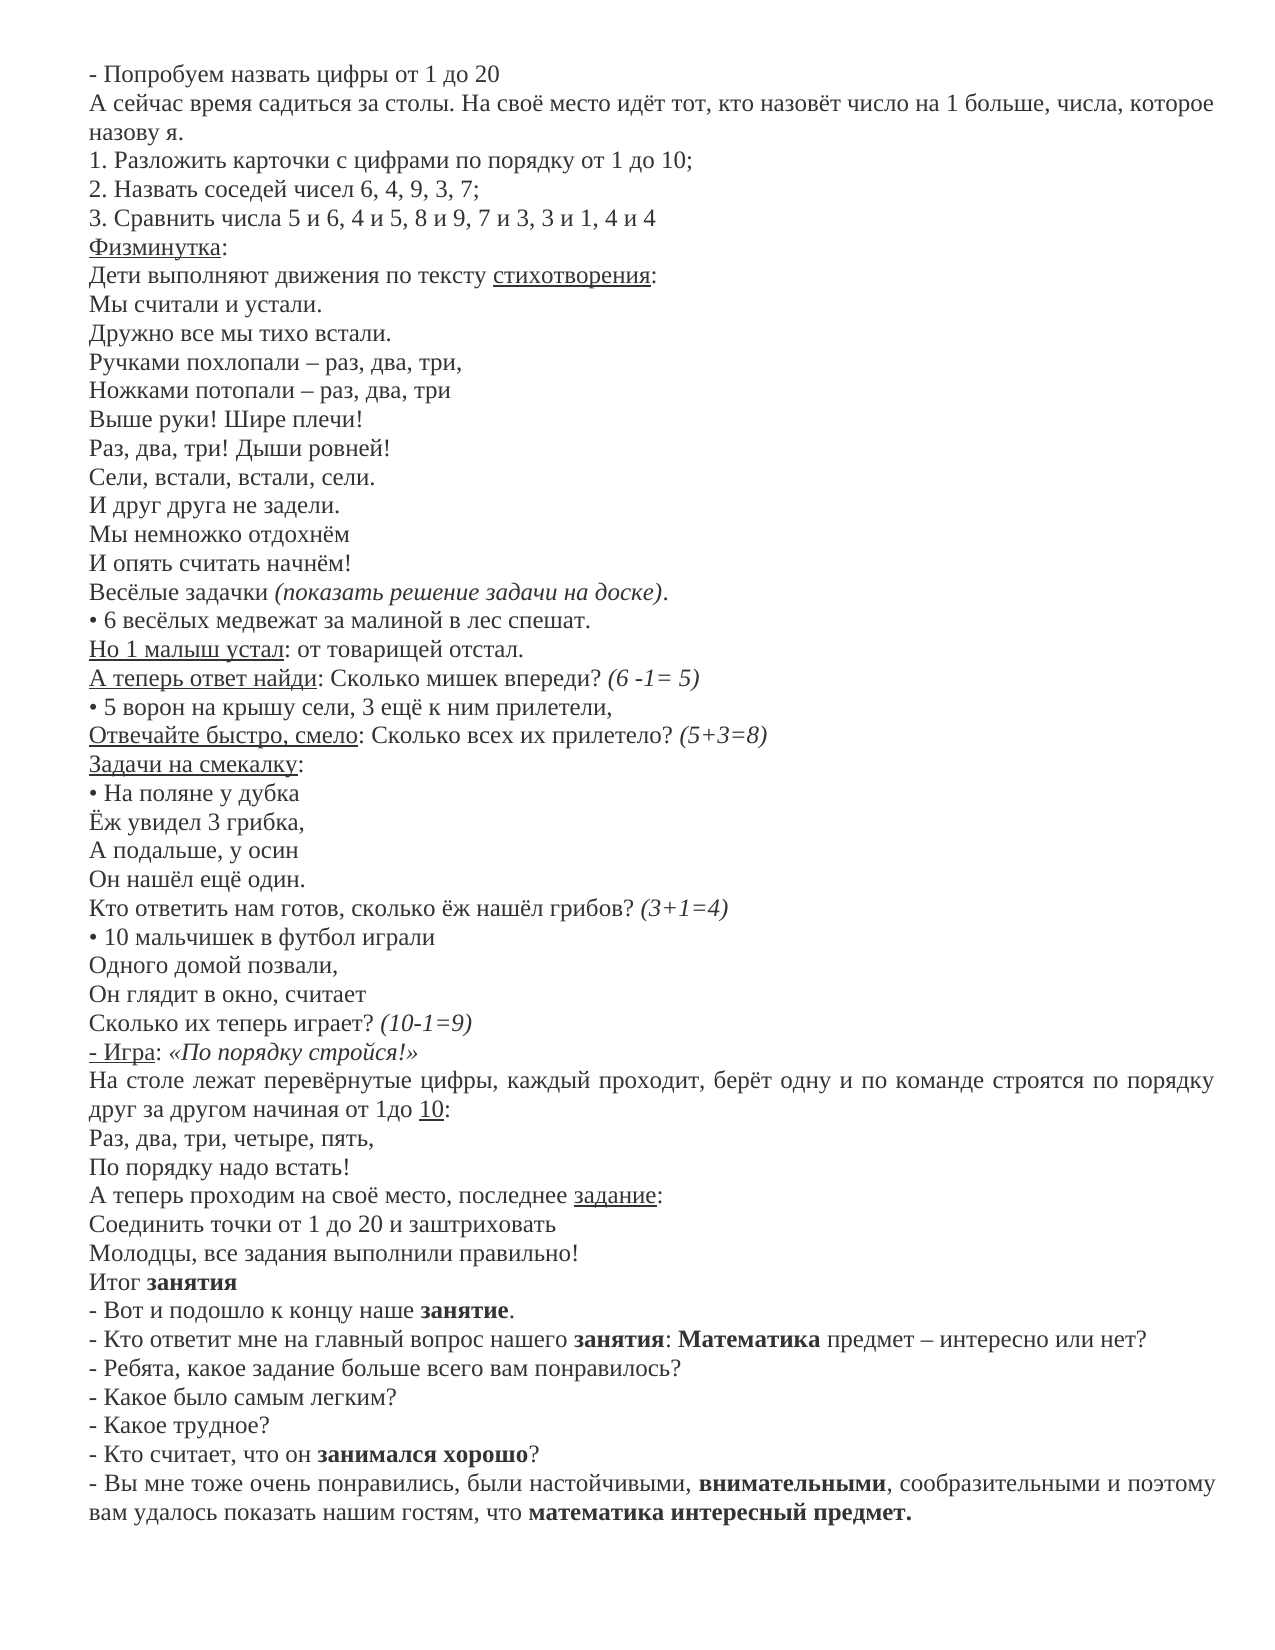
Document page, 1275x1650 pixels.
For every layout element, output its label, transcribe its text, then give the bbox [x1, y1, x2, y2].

text - Какое трудное? [89, 1410, 1216, 1439]
text А подальше, у осин [89, 835, 1216, 864]
text Ёж увидел 3 грибка, [89, 807, 1216, 835]
text - Вы мне тоже очень понравились, были настойчивыми, внимательными, сообразительными и поэтому вам удалось показать нашим гостям, что математика интересный предмет. [89, 1468, 1216, 1525]
text Физминутка: [89, 232, 1216, 260]
text Весёлые задачки (показать решение задачи на доске). [89, 577, 1216, 605]
text - Попробуем назвать цифры от 1 до 20 [89, 59, 1216, 88]
text Ручками похлопали – раз, два, три, [89, 347, 1216, 375]
text Но 1 малыш устал: от товарищей отстал. [89, 634, 1216, 663]
text Мы немножко отдохнём [89, 519, 1216, 548]
text • 10 мальчишек в футбол играли [89, 922, 1216, 950]
text А сейчас время садиться за столы. На своё место идёт тот, кто назовёт число на 1 больше, числа, которое назову я. [89, 88, 1216, 145]
text 3. Сравнить числа 5 и 6, 4 и 5, 8 и 9, 7 и 3, 3 и 1, 4 и 4 [89, 203, 1216, 232]
text 2. Назвать соседей чисел 6, 4, 9, 3, 7; [89, 174, 1216, 203]
text Ножками потопали – раз, два, три [89, 375, 1216, 404]
text Мы считали и устали. [89, 289, 1216, 318]
text Дети выполняют движения по тексту стихотворения: [89, 260, 1216, 289]
text А теперь проходим на своё место, последнее задание: [89, 1180, 1216, 1209]
text Раз, два, три! Дыши ровней! [89, 433, 1216, 462]
text Сели, встали, встали, сели. [89, 462, 1216, 490]
text - Какое было самым легким? [89, 1382, 1216, 1410]
text По порядку надо встать! [89, 1152, 1216, 1180]
text Дружно все мы тихо встали. [89, 318, 1216, 347]
text - Ребята, какое задание больше всего вам понравилось? [89, 1353, 1216, 1382]
text Он глядит в окно, считает [89, 979, 1216, 1008]
text На столе лежат перевёрнутые цифры, каждый проходит, берёт одну и по команде строятся по порядку друг за другом начиная от 1до 10: [89, 1065, 1216, 1123]
text Задачи на смекалку: [89, 749, 1216, 778]
text 1. Разложить карточки с цифрами по порядку от 1 до 10; [89, 145, 1216, 174]
text - Кто считает, что он занимался хорошо? [89, 1439, 1216, 1468]
text И опять считать начнём! [89, 548, 1216, 577]
text Он нашёл ещё один. [89, 864, 1216, 893]
text Отвечайте быстро, смело: Сколько всех их прилетело? (5+3=8) [89, 720, 1216, 749]
text Раз, два, три, четыре, пять, [89, 1123, 1216, 1152]
text • На поляне у дубка [89, 778, 1216, 807]
text И друг друга не задели. [89, 490, 1216, 519]
text - Кто ответит мне на главный вопрос нашего занятия: Математика предмет – интересно или нет? [89, 1324, 1216, 1353]
text Сколько их теперь играет? (10-1=9) [89, 1008, 1216, 1037]
text А теперь ответ найди: Сколько мишек впереди? (6 -1= 5) [89, 663, 1216, 692]
text Выше руки! Шире плечи! [89, 404, 1216, 433]
text - Игра: «По порядку стройся!» [89, 1037, 1216, 1065]
text Молодцы, все задания выполнили правильно! [89, 1238, 1216, 1267]
text • 6 весёлых медвежат за малиной в лес спешат. [89, 605, 1216, 634]
text • 5 ворон на крышу сели, 3 ещё к ним прилетели, [89, 692, 1216, 720]
text Соединить точки от 1 до 20 и заштриховать [89, 1209, 1216, 1238]
text Кто ответить нам готов, сколько ёж нашёл грибов? (3+1=4) [89, 893, 1216, 922]
text Итог занятия [89, 1267, 1216, 1295]
text - Вот и подошло к концу наше занятие. [89, 1295, 1216, 1324]
text Одного домой позвали, [89, 950, 1216, 979]
